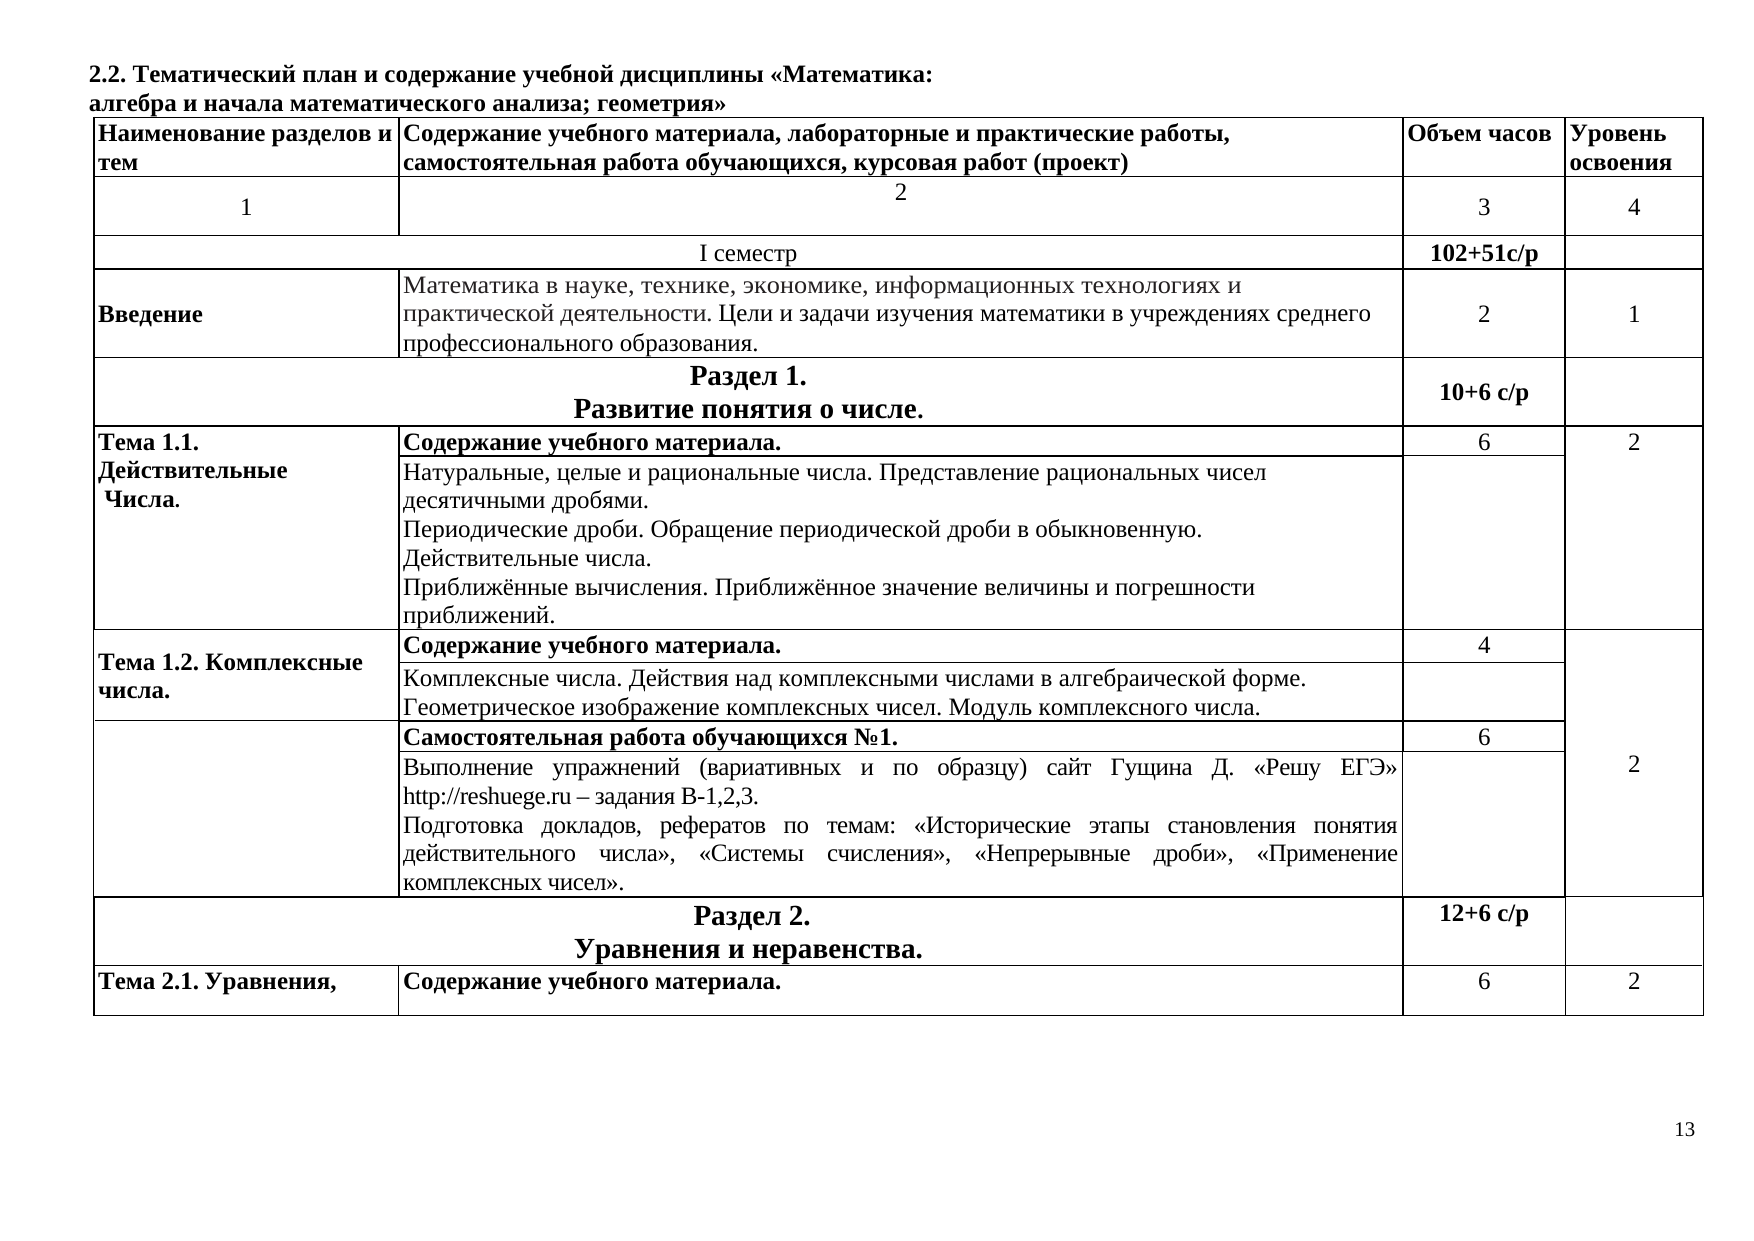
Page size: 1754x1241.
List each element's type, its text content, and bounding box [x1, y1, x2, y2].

table_cell Введение [95, 270, 398, 356]
table_cell [1566, 897, 1703, 965]
table_cell 6 [1404, 966, 1565, 1015]
table_cell 12+6 с/р [1404, 898, 1565, 965]
table_cell 2 [1566, 965, 1703, 1015]
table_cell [95, 966, 398, 1015]
table_cell 1 [95, 177, 398, 235]
table_cell Математика в науке, технике, экономике, информационных технологиях и практической деятельности. Цели и задачи изучения математики в учреждениях среднего профессионального образования. [400, 270, 1402, 356]
table_cell [1404, 456, 1564, 629]
table_cell [1403, 752, 1564, 896]
table_cell I семестр [95, 236, 1402, 268]
table_cell Содержание учебного материала. [400, 630, 1402, 662]
table_cell 2 [1566, 630, 1702, 896]
table_cell 2 [1566, 427, 1702, 629]
table_cell 102+51с/р [1404, 236, 1564, 268]
table_cell Тема 1.1. Действительные Числа. [95, 427, 398, 629]
table_cell 10+6 с/р [1404, 358, 1564, 425]
table_cell Тема 1.2. Комплексные числа. [94, 630, 398, 720]
table_header Объем часов [1404, 118, 1564, 176]
text алгебра и начала математического анализа; геометрия» [89, 88, 1695, 117]
table_cell Раздел 1. Развитие понятия о числе. [95, 358, 1402, 425]
table_cell 4 [1404, 630, 1564, 662]
text 2.2. Тематический план и содержание учебной дисциплины «Математика: [89, 59, 1695, 88]
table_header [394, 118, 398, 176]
table_cell 3 [1404, 177, 1564, 235]
table_cell 1 [1566, 270, 1702, 356]
table_cell [1566, 236, 1702, 268]
table_cell 4 [1566, 177, 1702, 235]
table_cell [94, 721, 398, 896]
table_cell [1566, 358, 1702, 425]
table_cell 2 [1404, 270, 1564, 356]
table_cell Содержание учебного материала. [399, 966, 1402, 1015]
